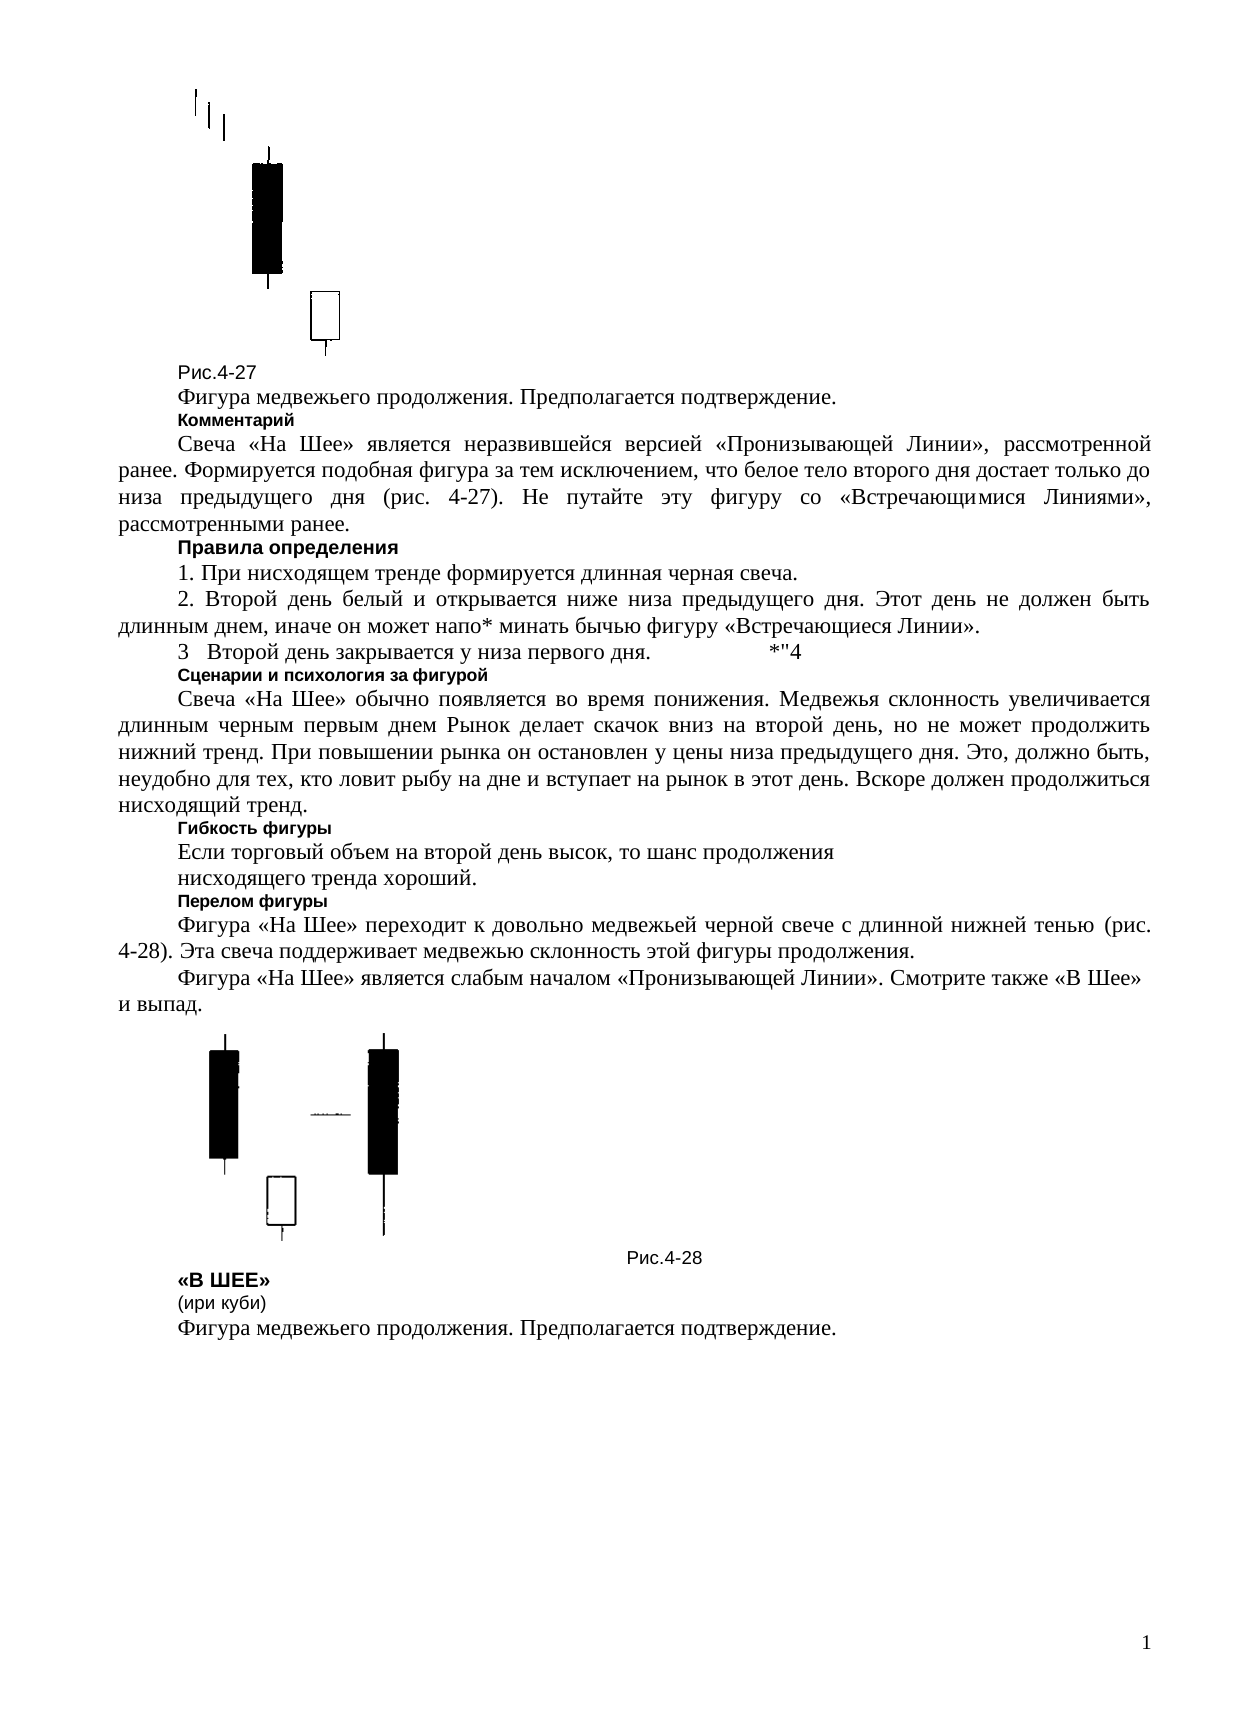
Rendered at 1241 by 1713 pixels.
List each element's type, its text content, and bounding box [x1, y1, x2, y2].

picture [177, 1016, 420, 1247]
text Рис.4-27 [118, 361, 1152, 383]
picture [177, 88, 371, 361]
text нисходящего тренда хороший. [118, 864, 1152, 891]
text Правила определения [118, 536, 1152, 558]
text Свеча «На Шее» является неразвившейся версией «Пронизывающей Линии», рассмотренной ранее. Формируется подобная фигура за тем исключением, что белое тело второго дня достает только до низа предыдущего дня (рис. 4-27). Не путайте эту фигуру со «Встречающимися Линиями», рассмотренными ранее. [118, 430, 1152, 536]
text Фигура медвежьего продолжения. Предполагается подтверждение. [118, 1314, 1152, 1340]
text 2. Второй день белый и открывается ниже низа предыдущего дня. Этот день не должен быть длинным днем, иначе он может напо* минать бычью фигуру «Встречающиеся Линии». [118, 585, 1152, 638]
text 1. При нисходящем тренде формируется длинная черная свеча. [118, 558, 1152, 585]
text Свеча «На Шее» обычно появляется во время понижения. Медвежья склонность увеличивается длинным черным первым днем Рынок делает скачок вниз на второй день, но не может продолжить нижний тренд. При повышении рынка он остановлен у цены низа предыдущего дня. Это, должно быть, неудобно для тех, кто ловит рыбу на дне и вступает на рынок в этот день. Вскоре должен продолжиться нисходящий тренд. [118, 685, 1152, 817]
text Фигура медвежьего продолжения. Предполагается подтверждение. [118, 383, 1152, 410]
text Сценарии и психология за фигурой [118, 665, 1152, 685]
text Гибкость фигуры [118, 817, 1152, 837]
text «В ШЕЕ» [118, 1268, 1152, 1292]
text Фигура «На Шее» переходит к довольно медвежьей черной свече с длинной нижней тенью (рис. 4-28). Эта свеча поддерживает медвежью склонность этой фигуры продолжения. [118, 911, 1152, 964]
text 3 Второй день закрывается у низа первого дня. *"4 [118, 638, 1152, 665]
text Если торговый объем на второй день высок, то шанс продолжения [118, 837, 1152, 864]
text Фигура «На Шее» является слабым началом «Пронизывающей Линии». Смотрите также «В Шее» и выпад. [118, 964, 1152, 1017]
text (ири куби) [118, 1292, 1152, 1314]
text Комментарий [118, 410, 1152, 430]
text Рис.4-28 [118, 1247, 1152, 1268]
text Перелом фигуры [118, 891, 1152, 911]
